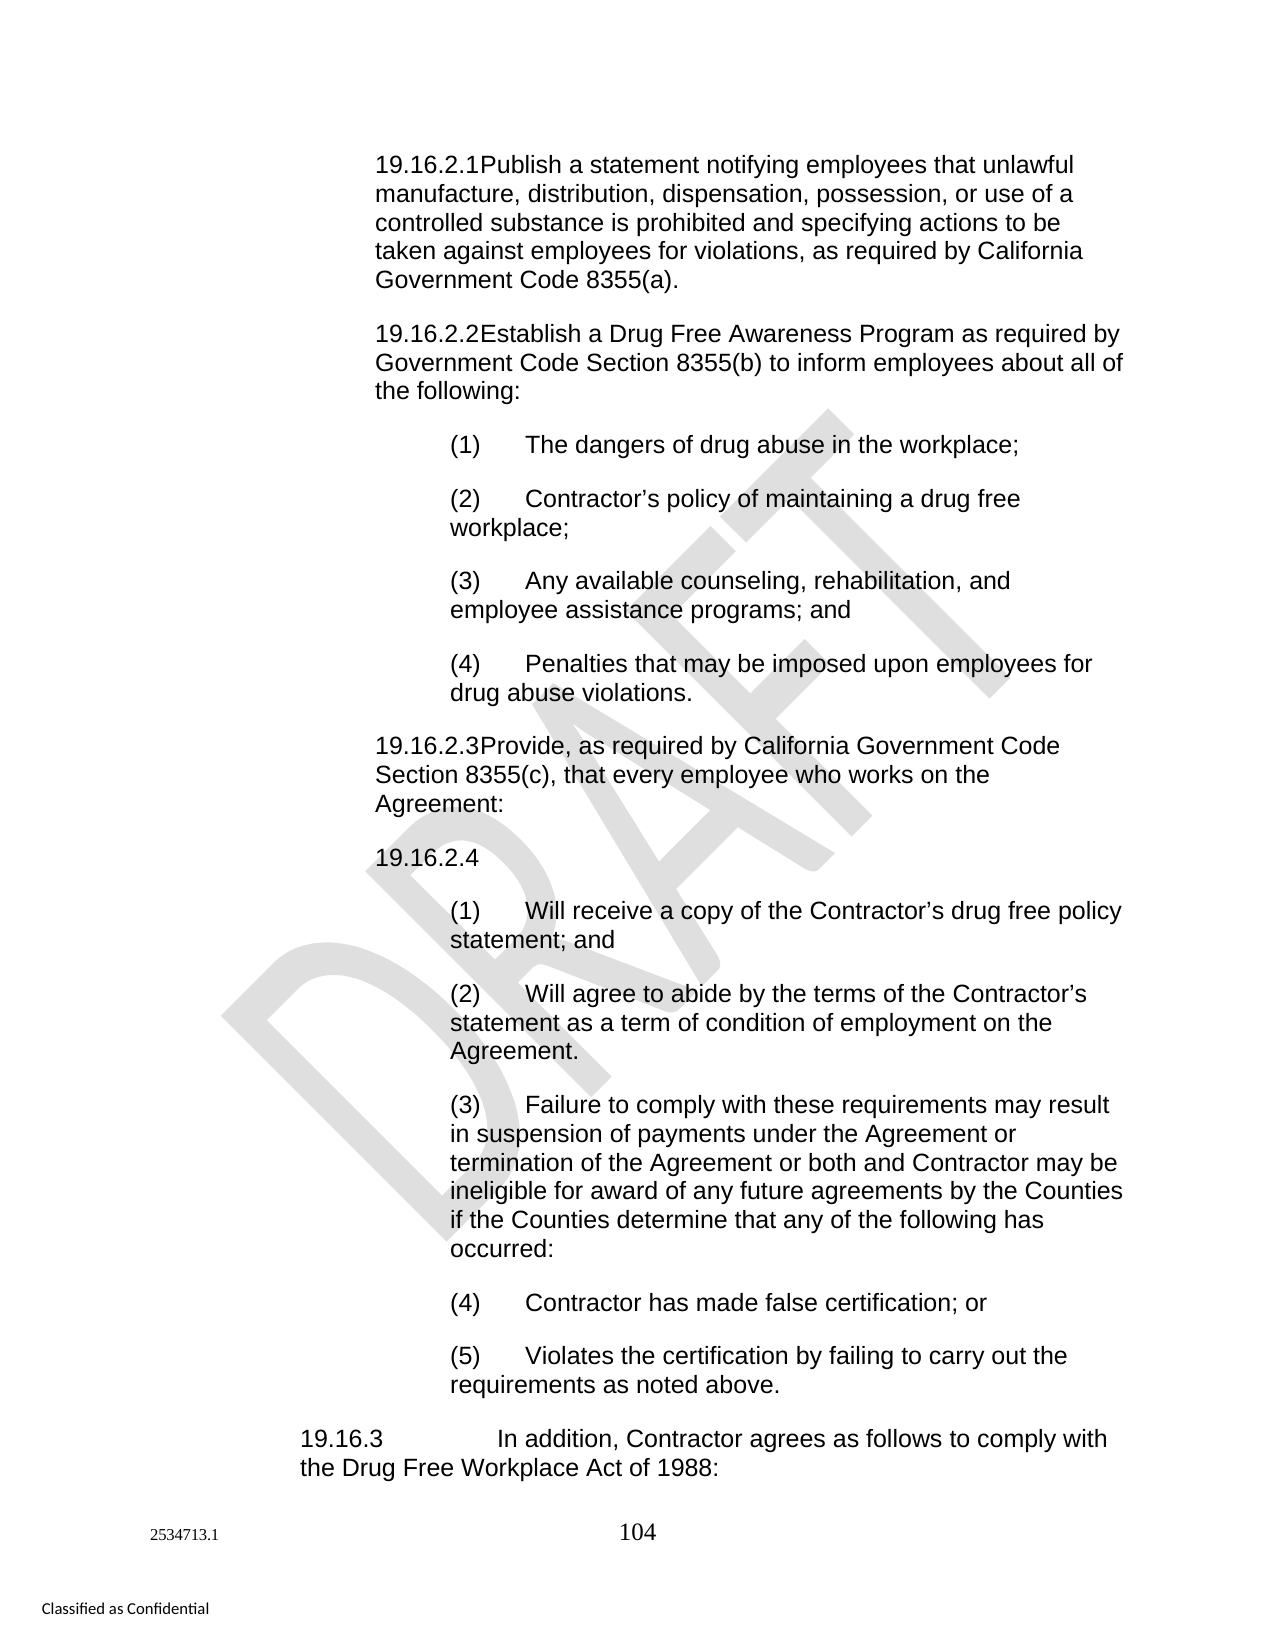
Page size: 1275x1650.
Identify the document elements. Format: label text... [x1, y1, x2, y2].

text Contractor’s policy of maintaining a drug free workplace; [450, 484, 1125, 541]
text Penalties that may be imposed upon employees for drug abuse violations. [450, 649, 1125, 706]
text Establish a Drug Free Awareness Program as required by Government Code Section 8355(b) to inform employees about all of the following: [375, 319, 1125, 405]
text Contractor has made false certification; or [450, 1287, 1125, 1316]
text Publish a statement notifying employees that unlawful manufacture, distribution, dispensation, possession, or use of a controlled substance is prohibited and specifying actions to be taken against employees for violations, as required by California Government Code 8355(a). [375, 150, 1125, 294]
text Violates the certification by failing to carry out the requirements as noted above. [450, 1341, 1125, 1399]
text Failure to comply with these requirements may result in suspension of payments under the Agreement or termination of the Agreement or both and Contractor may be ineligible for award of any future agreements by the Counties if the Counties determine that any of the following has occurred: [450, 1090, 1125, 1262]
text Any available counseling, rehabilitation, and employee assistance programs; and [450, 566, 1125, 624]
text Will agree to abide by the terms of the Contractor’s statement as a term of condition of employment on the Agreement. [450, 979, 1125, 1065]
text In addition, Contractor agrees as follows to comply with the Drug Free Workplace Act of 1988: [300, 1424, 1125, 1481]
text Will receive a copy of the Contractor’s drug free policy statement; and [450, 896, 1125, 954]
text The dangers of drug abuse in the workplace; [450, 430, 1125, 459]
text Provide, as required by California Government Code Section 8355(c), that every employee who works on the Agreement: [375, 731, 1125, 817]
